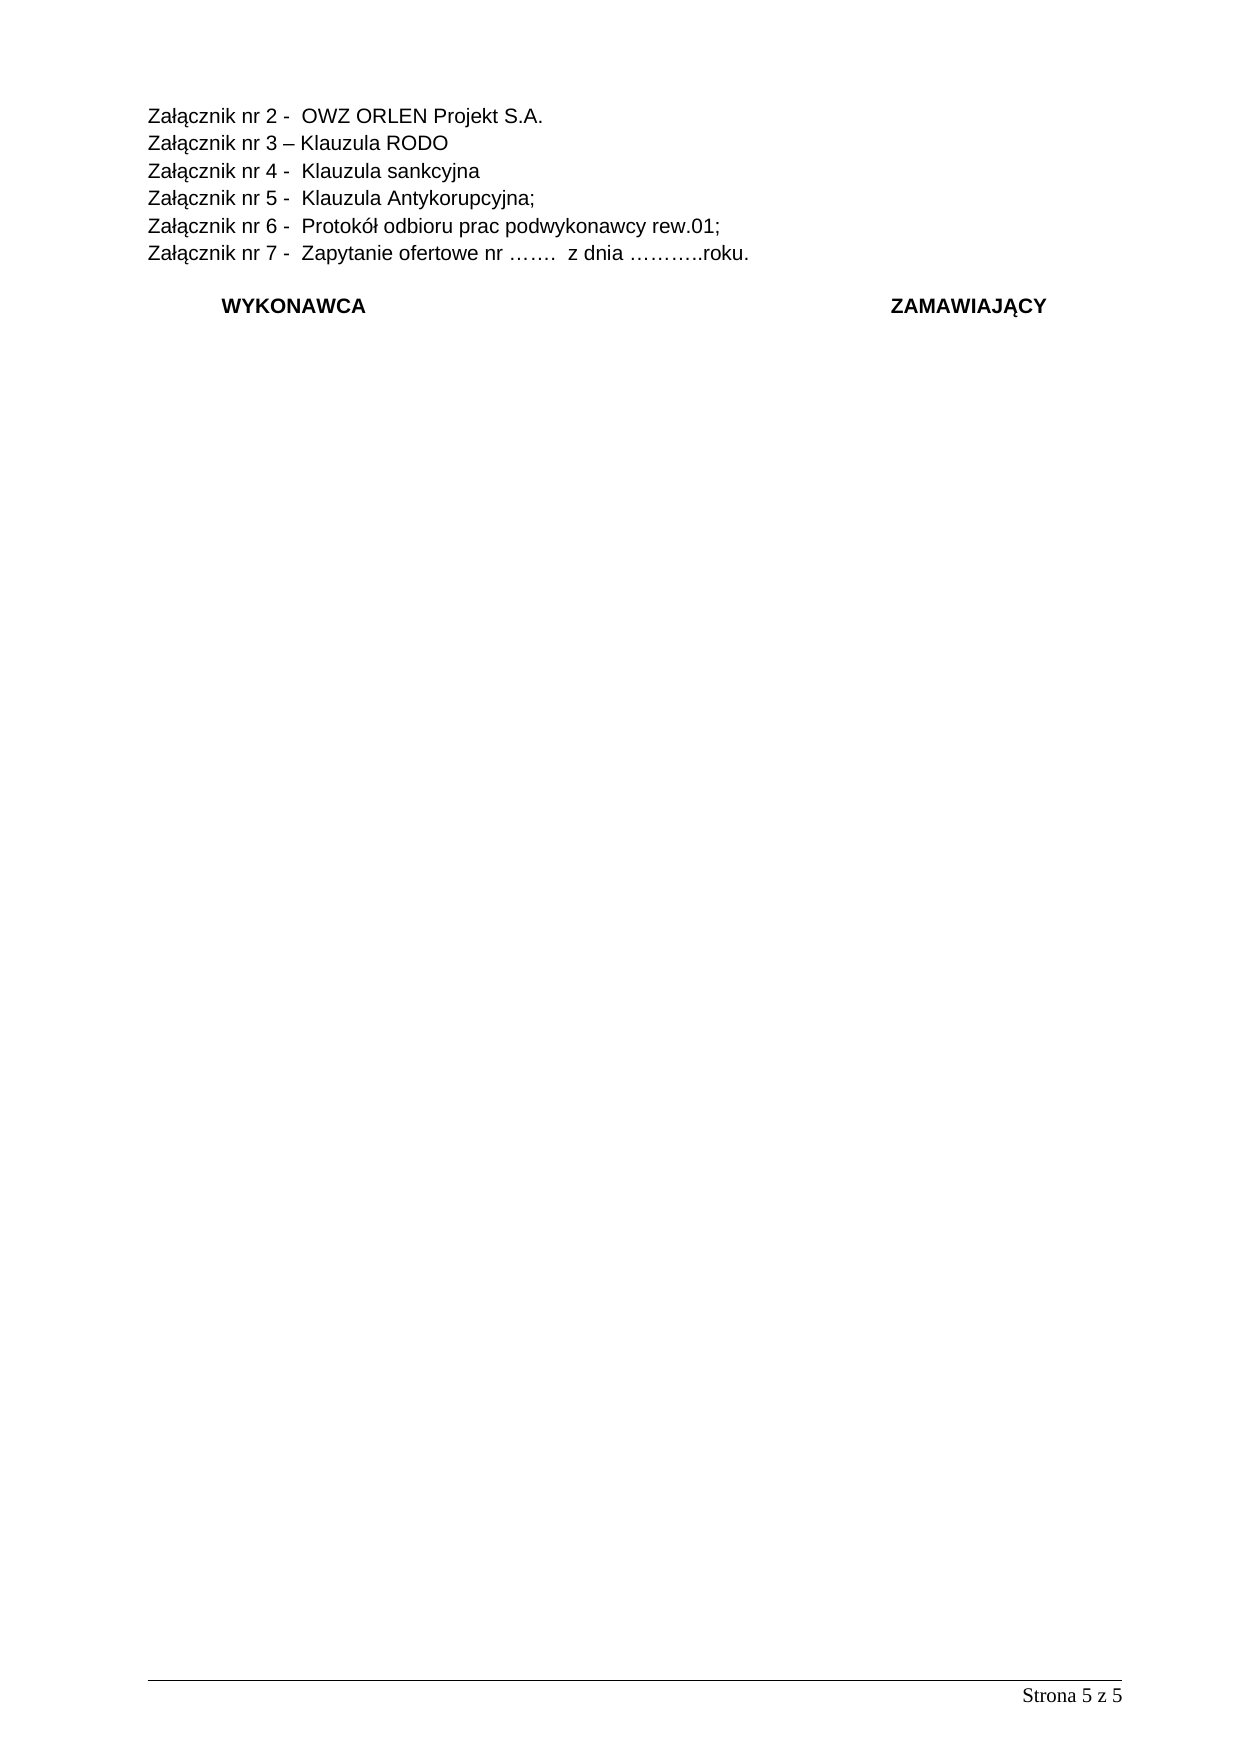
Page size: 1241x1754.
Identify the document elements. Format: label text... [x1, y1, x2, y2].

text Załącznik nr 3 – Klauzula RODO [148, 131, 1122, 155]
text Załącznik nr 6 - Protokół odbioru prac podwykonawcy rew.01; [148, 213, 1122, 237]
text Załącznik nr 4 - Klauzula sankcyjna [148, 158, 1122, 182]
text Załącznik nr 5 - Klauzula Antykorupcyjna; [148, 186, 1122, 210]
text Załącznik nr 7 - Zapytanie ofertowe nr ……. z dnia ………..roku. [148, 241, 1122, 265]
text Załącznik nr 2 - OWZ ORLEN Projekt S.A. [148, 103, 1122, 127]
subtitle WYKONAWCA ZAMAWIAJĄCY [148, 293, 1122, 317]
